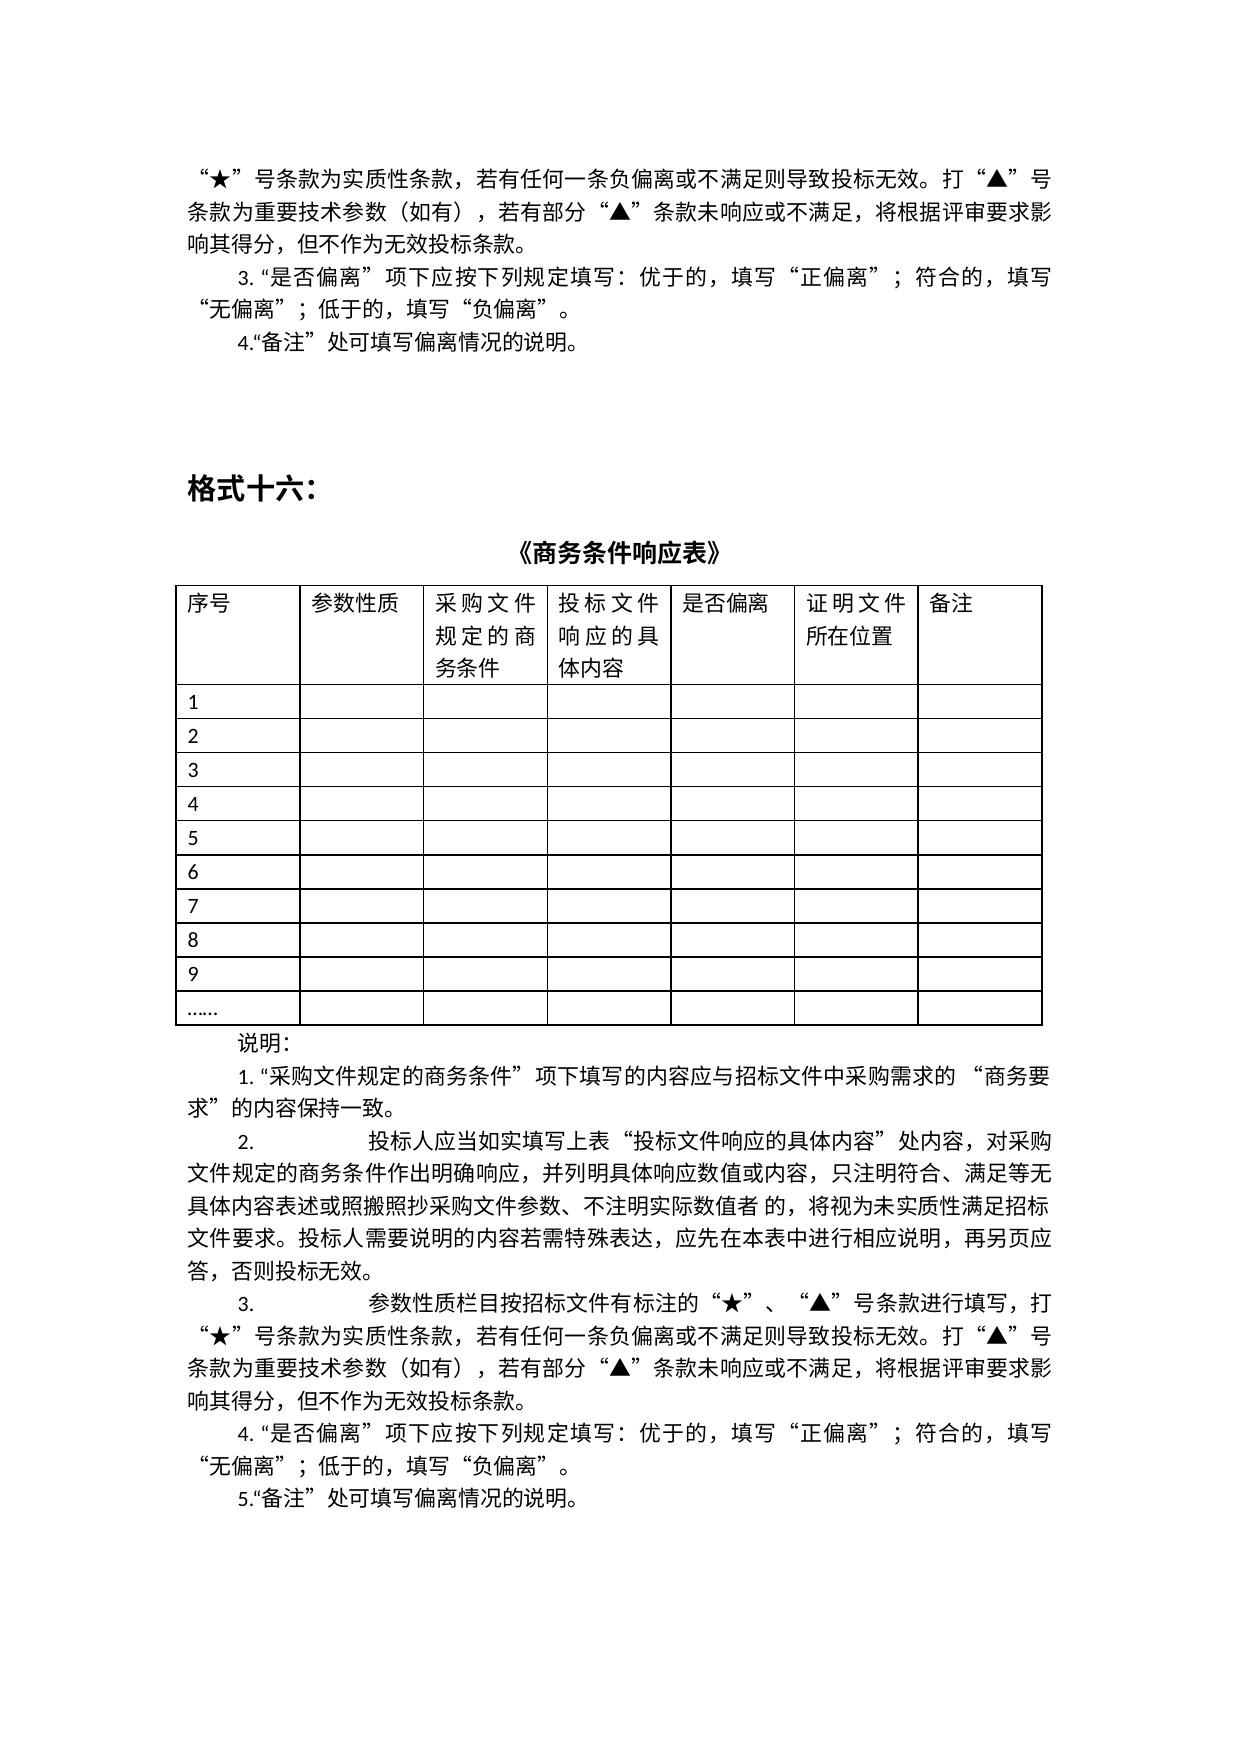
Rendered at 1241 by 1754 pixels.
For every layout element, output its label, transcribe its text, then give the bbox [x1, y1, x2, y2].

table_header 备注 [919, 586, 1041, 683]
table_cell [672, 924, 794, 956]
table_header 参数性质 [301, 586, 423, 683]
table_cell [548, 992, 670, 1024]
table_cell [424, 924, 547, 956]
table_cell [548, 685, 670, 718]
table_cell [795, 958, 917, 990]
text 格式十六： [187, 454, 1053, 519]
table_cell [795, 685, 917, 718]
table_cell [301, 856, 423, 888]
table_cell [672, 685, 794, 718]
table_cell [919, 992, 1041, 1024]
table_cell 3 [177, 753, 299, 786]
table_cell [672, 787, 794, 820]
table_cell [424, 890, 547, 922]
table_cell 7 [177, 890, 299, 922]
table_cell [301, 958, 423, 990]
table_cell [795, 719, 917, 752]
table_cell [301, 719, 423, 752]
table_cell [424, 856, 547, 888]
table_cell [548, 753, 670, 786]
table_header 采购文件规定的商务条件 [424, 586, 547, 683]
table_cell [672, 821, 794, 854]
table_cell [301, 753, 423, 786]
table_cell 4 [177, 787, 299, 820]
table_cell [795, 821, 917, 854]
table_cell [672, 856, 794, 888]
table_cell [919, 924, 1041, 956]
table_cell 2 [177, 719, 299, 752]
table_cell [919, 719, 1041, 752]
table_cell [548, 924, 670, 956]
table_cell [919, 787, 1041, 820]
table_header 序号 [177, 586, 299, 683]
table_cell [548, 719, 670, 752]
table_cell [548, 890, 670, 922]
table_cell 5 [177, 821, 299, 854]
table_cell 8 [177, 924, 299, 956]
table_cell [795, 787, 917, 820]
table_cell [919, 685, 1041, 718]
table_cell [424, 685, 547, 718]
text 1. “采购文件规定的商务条件”项下填写的内容应与招标文件中采购需求的 “商务要求”的内容保持一致。 [187, 1058, 1053, 1123]
table_cell [424, 821, 547, 854]
text 4. “是否偏离”项下应按下列规定填写：优于的，填写“正偏离”；符合的，填写“无偏离”；低于的，填写“负偏离”。 [187, 1416, 1053, 1481]
table_cell [919, 958, 1041, 990]
table_cell [301, 685, 423, 718]
table_cell [548, 856, 670, 888]
table_header 投标文件响应的具体内容 [548, 586, 670, 683]
table_cell [424, 992, 547, 1024]
table_cell [919, 821, 1041, 854]
text 4.“备注”处可填写偏离情况的说明。 [187, 324, 1053, 357]
table_cell [795, 856, 917, 888]
table_cell …… [177, 992, 299, 1024]
table_cell [301, 890, 423, 922]
table_header 证明文件所在位置 [795, 586, 917, 683]
text 说明： [187, 1026, 1053, 1058]
table_cell [672, 958, 794, 990]
table_cell [548, 787, 670, 820]
table_cell [301, 787, 423, 820]
table_cell [424, 719, 547, 752]
table_cell [672, 719, 794, 752]
table_cell [919, 753, 1041, 786]
table_cell [672, 753, 794, 786]
table_cell [672, 992, 794, 1024]
table_cell [795, 924, 917, 956]
table_cell [795, 992, 917, 1024]
table_cell [548, 958, 670, 990]
table_cell [424, 787, 547, 820]
table_cell [548, 821, 670, 854]
table_cell [795, 753, 917, 786]
table_cell [795, 890, 917, 922]
table_cell 9 [177, 958, 299, 990]
table_cell 6 [177, 856, 299, 888]
text 3. 参数性质栏目按招标文件有标注的“★”、“▲”号条款进行填写，打“★”号条款为实质性条款，若有任何一条负偏离或不满足则导致投标无效。打“▲”号条款为重要技术参数（如有），若有部分“▲”条款未响应或不满足，将根据评审要求影响其得分，但不作为无效投标条款。 [187, 1286, 1053, 1416]
table_cell [424, 958, 547, 990]
table_cell [301, 924, 423, 956]
text 《商务条件响应表》 [187, 519, 1053, 584]
table_cell [301, 992, 423, 1024]
text 2. 投标人应当如实填写上表“投标文件响应的具体内容”处内容，对采购文件规定的商务条件作出明确响应，并列明具体响应数值或内容，只注明符合、满足等无具体内容表述或照搬照抄采购文件参数、不注明实际数值者 的，将视为未实质性满足招标文件要求。投标人需要说明的内容若需特殊表达，应先在本表中进行相应说明，再另页应答，否则投标无效。 [187, 1123, 1053, 1286]
table_cell [672, 890, 794, 922]
text 3. “是否偏离”项下应按下列规定填写：优于的，填写“正偏离”；符合的，填写“无偏离”；低于的，填写“负偏离”。 [187, 259, 1053, 324]
table_cell [919, 890, 1041, 922]
table_cell [301, 821, 423, 854]
table_cell 1 [177, 685, 299, 718]
table_cell [424, 753, 547, 786]
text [187, 162, 1053, 259]
table_cell [919, 856, 1041, 888]
text 5.“备注”处可填写偏离情况的说明。 [187, 1481, 1053, 1513]
table_header 是否偏离 [672, 586, 794, 683]
